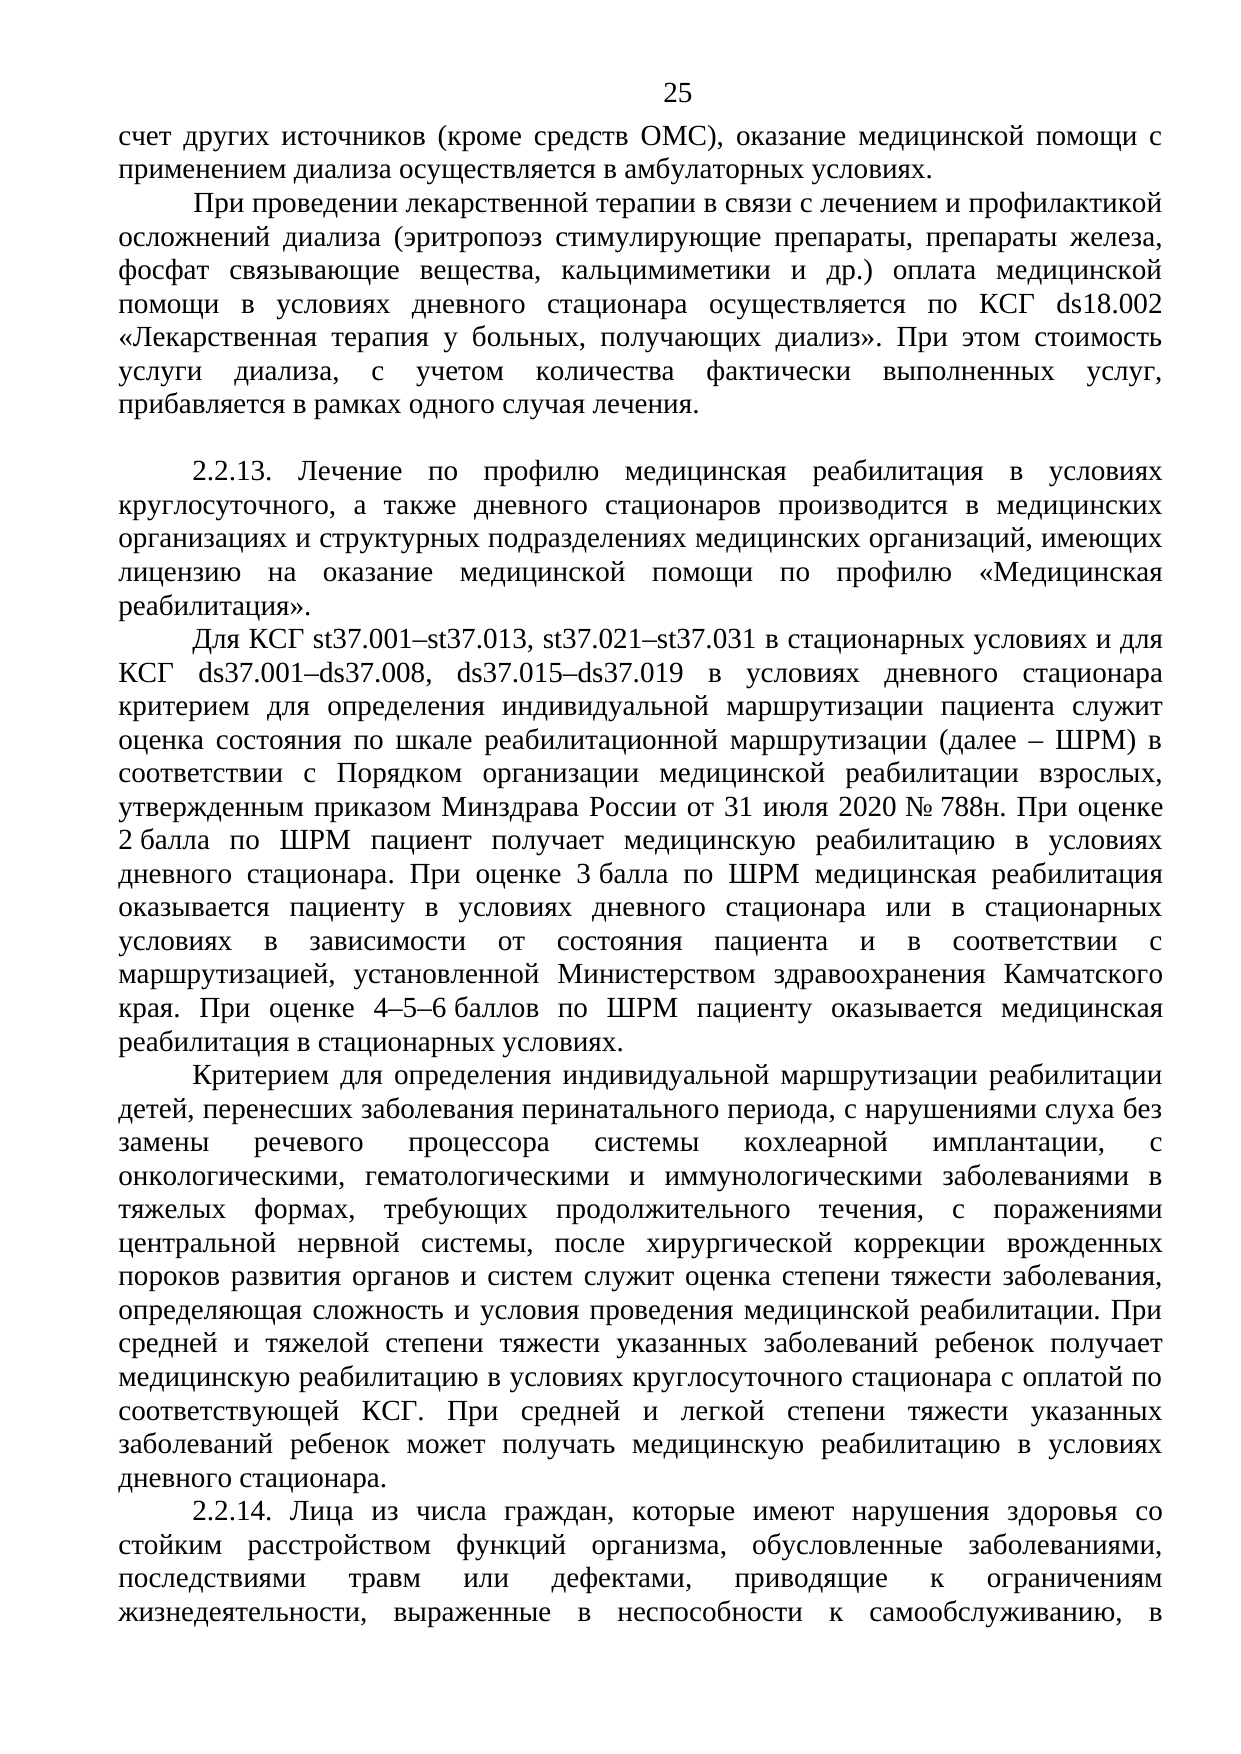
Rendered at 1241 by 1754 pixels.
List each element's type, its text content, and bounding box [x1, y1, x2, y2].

text 2.2.13. Лечение по профилю медицинская реабилитация в условиях круглосуточного, а также дневного стационаров производится в медицинских организациях и структурных подразделениях медицинских организаций, имеющих лицензию на оказание медицинской помощи по профилю «Медицинская реабилитация». [118, 453, 1163, 621]
text Критерием для определения индивидуальной маршрутизации реабилитации детей, перенесших заболевания перинатального периода, с нарушениями слуха без замены речевого процессора системы кохлеарной имплантации, с онкологическими, гематологическими и иммунологическими заболеваниями в тяжелых формах, требующих продолжительного течения, с поражениями центральной нервной системы, после хирургической коррекции врожденных пороков развития органов и систем служит оценка степени тяжести заболевания, определяющая сложность и условия проведения медицинской реабилитации. При средней и тяжелой степени тяжести указанных заболеваний ребенок получает медицинскую реабилитацию в условиях круглосуточного стационара с оплатой по соответствующей КСГ. При средней и легкой степени тяжести указанных заболеваний ребенок может получать медицинскую реабилитацию в условиях дневного стационара. [118, 1057, 1163, 1493]
text При проведении лекарственной терапии в связи с лечением и профилактикой осложнений диализа (эритропоэз стимулирующие препараты, препараты железа, фосфат связывающие вещества, кальцимиметики и др.) оплата медицинской помощи в условиях дневного стационара осуществляется по КСГ ds18.002 «Лекарственная терапия у больных, получающих диализ». При этом стоимость услуги диализа, с учетом количества фактически выполненных услуг, прибавляется в рамках одного случая лечения. [118, 185, 1163, 420]
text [118, 1493, 1163, 1627]
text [118, 118, 1163, 185]
text Для КСГ st37.001–st37.013, st37.021–st37.031 в стационарных условиях и для КСГ ds37.001–ds37.008, ds37.015–ds37.019 в условиях дневного стационара критерием для определения индивидуальной маршрутизации пациента служит оценка состояния по шкале реабилитационной маршрутизации (далее – ШРМ) в соответствии с Порядком организации медицинской реабилитации взрослых, утвержденным приказом Минздрава России от 31 июля 2020 № 788н. При оценке 2 балла по ШРМ пациент получает медицинскую реабилитацию в условиях дневного стационара. При оценке 3 балла по ШРМ медицинская реабилитация оказывается пациенту в условиях дневного стационара или в стационарных условиях в зависимости от состояния пациента и в соответствии с маршрутизацией, установленной Министерством здравоохранения Камчатского края. При оценке 4–5–6 баллов по ШРМ пациенту оказывается медицинская реабилитация в стационарных условиях. [118, 621, 1163, 1057]
